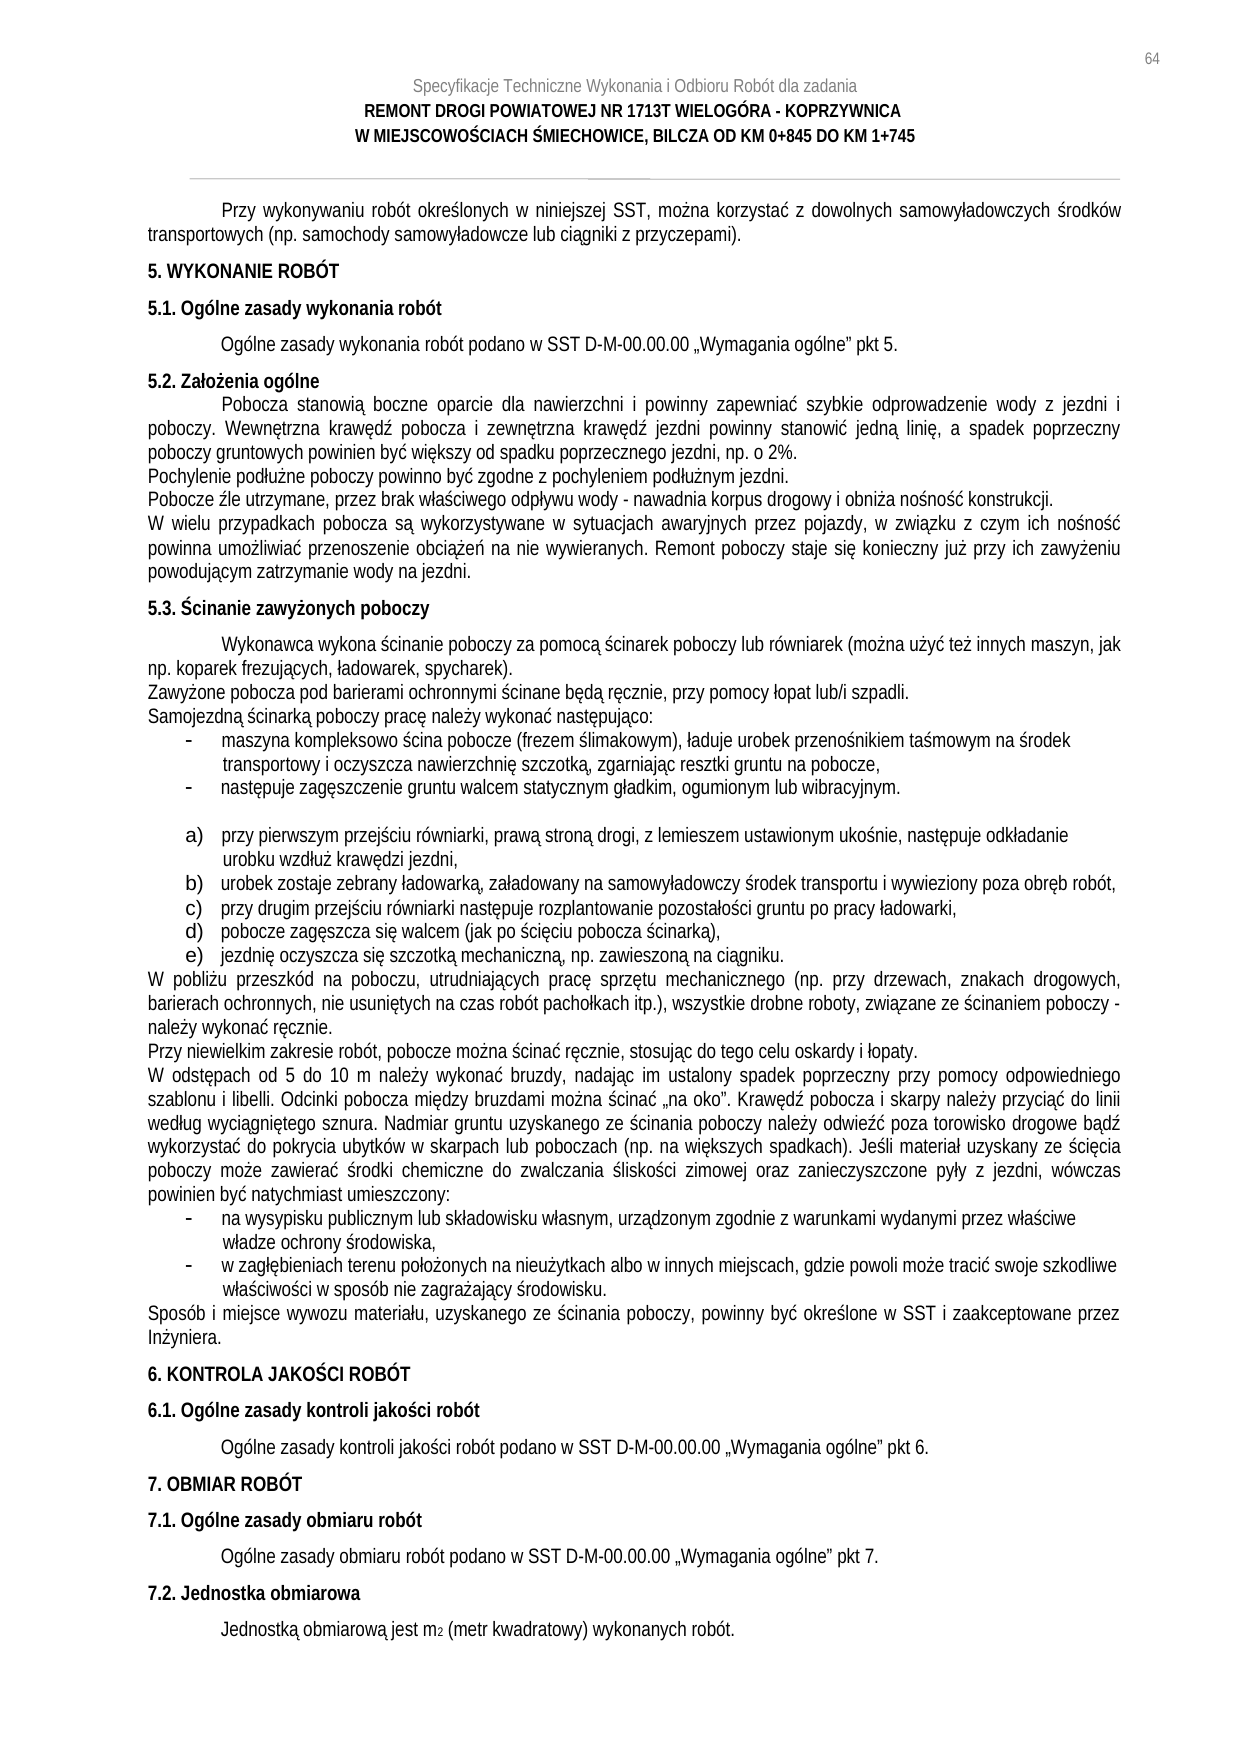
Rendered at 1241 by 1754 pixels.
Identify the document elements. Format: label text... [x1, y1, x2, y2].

list urobek zostaje zebrany ładowarką, załadowany na samowyładowczy środek transportu i wywieziony poza obręb robót, [185, 871, 1122, 895]
list na wysypisku publicznym lub składowisku własnym, urządzonym zgodnie z warunkami wydanymi przez właściwe władze ochrony środowiska, [185, 1206, 1122, 1253]
text 5.1. Ogólne zasady wykonania robót [148, 296, 1122, 319]
text Ogólne zasady obmiaru robót podano w SST D-M-00.00.00 „Wymagania ogólne” pkt 7. [221, 1544, 1122, 1568]
list przy drugim przejściu równiarki następuje rozplantowanie pozostałości gruntu po pracy ładowarki, [185, 895, 1122, 919]
text Jednostką obmiarową jest m2 (metr kwadratowy) wykonanych robót. [221, 1617, 1122, 1641]
text Wykonawca wykona ścinanie poboczy za pomocą ścinarek poboczy lub równiarek (można użyć też innych maszyn, jak np. koparek frezujących, ładowarek, spycharek). [148, 633, 1122, 680]
text W pobliżu przeszkód na poboczu, utrudniających pracę sprzętu mechanicznego (np. przy drzewach, znakach drogowych, barierach ochronnych, nie usuniętych na czas robót pachołkach itp.), wszystkie drobne roboty, związane ze ścinaniem poboczy - należy wykonać ręcznie. [148, 968, 1122, 1039]
text Przy wykonywaniu robót określonych w niniejszej SST, można korzystać z dowolnych samowyładowczych środków transportowych (np. samochody samowyładowcze lub ciągniki z przyczepami). [148, 199, 1122, 246]
text W wielu przypadkach pobocza są wykorzystywane w sytuacjach awaryjnych przez pojazdy, w związku z czym ich nośność powinna umożliwiać przenoszenie obciążeń na nie wywieranych. Remont poboczy staje się konieczny już przy ich zawyżeniu powodującym zatrzymanie wody na jezdni. [148, 512, 1122, 583]
text 7. OBMIAR ROBÓT [148, 1471, 1122, 1495]
text Pobocza stanowią boczne oparcie dla nawierzchni i powinny zapewniać szybkie odprowadzenie wody z jezdni i poboczy. Wewnętrzna krawędź pobocza i zewnętrzna krawędź jezdni powinny stanowić jedną linię, a spadek poprzeczny poboczy gruntowych powinien być większy od spadku poprzecznego jezdni, np. o 2%. [148, 392, 1122, 464]
text 6. KONTROLA JAKOŚCI ROBÓT [148, 1362, 1122, 1386]
text Przy niewielkim zakresie robót, pobocze można ścinać ręcznie, stosując do tego celu oskardy i łopaty. [148, 1039, 1122, 1063]
text W odstępach od 5 do 10 m należy wykonać bruzdy, nadając im ustalony spadek poprzeczny przy pomocy odpowiedniego szablonu i libelli. Odcinki pobocza między bruzdami można ścinać „na oko”. Krawędź pobocza i skarpy należy przyciąć do linii według wyciągniętego sznura. Nadmiar gruntu uzyskanego ze ścinania poboczy należy odwieźć poza torowisko drogowe bądź wykorzystać do pokrycia ubytków w skarpach lub poboczach (np. na większych spadkach). Jeśli materiał uzyskany ze ścięcia poboczy może zawierać środki chemiczne do zwalczania śliskości zimowej oraz zanieczyszczone pyły z jezdni, wówczas powinien być natychmiast umieszczony: [148, 1063, 1122, 1206]
text Sposób i miejsce wywozu materiału, uzyskanego ze ścinania poboczy, powinny być określone w SST i zaakceptowane przez Inżyniera. [148, 1301, 1122, 1349]
list następuje zagęszczenie gruntu walcem statycznym gładkim, ogumionym lub wibracyjnym. [185, 776, 1122, 799]
text 5.3. Ścinanie zawyżonych poboczy [148, 596, 1122, 620]
text 6.1. Ogólne zasady kontroli jakości robót [148, 1398, 1122, 1422]
list w zagłębieniach terenu położonych na nieużytkach albo w innych miejscach, gdzie powoli może tracić swoje szkodliwe właściwości w sposób nie zagrażający środowisku. [185, 1254, 1122, 1301]
list jezdnię oczyszcza się szczotką mechaniczną, np. zawieszoną na ciągniku. [185, 943, 1122, 967]
text 5. WYKONANIE ROBÓT [148, 259, 1122, 283]
text Samojezdną ścinarką poboczy pracę należy wykonać następująco: [148, 704, 1122, 728]
text Pobocze źle utrzymane, przez brak właściwego odpływu wody - nawadnia korpus drogowy i obniża nośność konstrukcji. [148, 488, 1122, 511]
text Pochylenie podłużne poboczy powinno być zgodne z pochyleniem podłużnym jezdni. [148, 464, 1122, 488]
text 5.2. Założenia ogólne [148, 368, 1122, 392]
text Ogólne zasady kontroli jakości robót podano w SST D-M-00.00.00 „Wymagania ogólne” pkt 6. [221, 1435, 1122, 1459]
text 7.1. Ogólne zasady obmiaru robót [148, 1508, 1122, 1532]
text Ogólne zasady wykonania robót podano w SST D-M-00.00.00 „Wymagania ogólne” pkt 5. [221, 332, 1122, 356]
text Zawyżone pobocza pod barierami ochronnymi ścinane będą ręcznie, przy pomocy łopat lub/i szpadli. [148, 680, 1122, 704]
list pobocze zagęszcza się walcem (jak po ścięciu pobocza ścinarką), [185, 919, 1122, 943]
list przy pierwszym przejściu równiarki, prawą stroną drogi, z lemieszem ustawionym ukośnie, następuje odkładanie urobku wzdłuż krawędzi jezdni, [185, 824, 1122, 871]
text 7.2. Jednostka obmiarowa [148, 1581, 1122, 1605]
list maszyna kompleksowo ścina pobocze (frezem ślimakowym), ładuje urobek przenośnikiem taśmowym na środek transportowy i oczyszcza nawierzchnię szczotką, zgarniając resztki gruntu na pobocze, [185, 728, 1122, 776]
